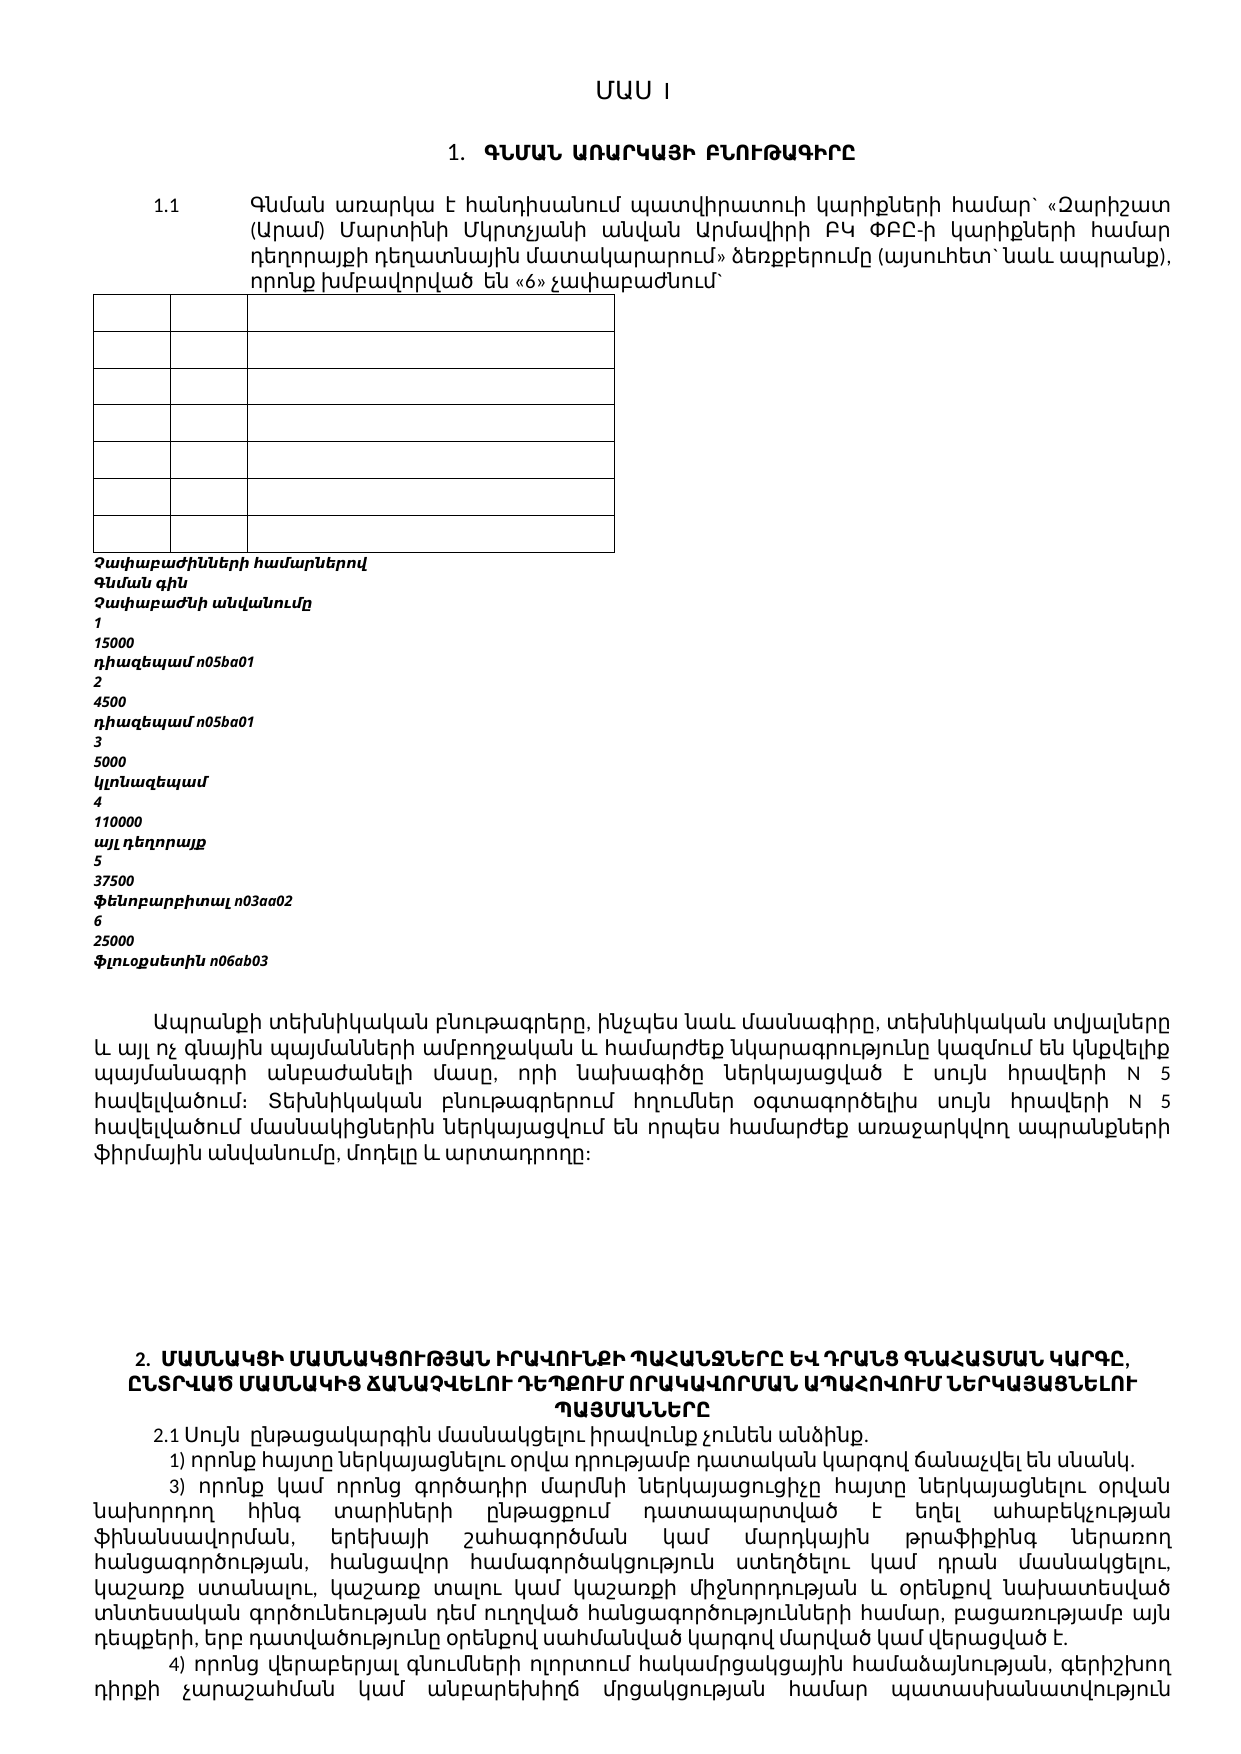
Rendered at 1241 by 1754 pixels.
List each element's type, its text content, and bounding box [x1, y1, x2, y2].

text 3) որոնք կամ որոնց գործադիր մարմնի ներկայացուցիչը հայտը ներկայացնելու օրվան նախորդող հինգ տարիների ընթացքում դատապարտված է եղել ահաբեկչության ֆինանսավորման, երեխայի շահագործման կամ մարդկային թրաֆիքինգ ներառող հանցագործության, հանցավոր համագործակցություն ստեղծելու կամ դրան մասնակցելու, կաշառք ստանալու, կաշառք տալու կամ կաշառքի միջնորդության և օրենքով նախատեսված տնտեսական գործունեության դեմ ուղղված հանցագործությունների համար, բացառությամբ այն դեպքերի, երբ դատվածությունը օրենքով սահմանված կարգով մարված կամ վերացված է. [94, 1473, 1171, 1651]
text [94, 1651, 1171, 1702]
list ԳՆՄԱՆ ԱՌԱՐԿԱՅԻ ԲՆՈՒԹԱԳԻՐԸ [131, 136, 1171, 167]
text 2.1 Սույն ընթացակարգին մասնակցելու իրավունք չունեն անձինք. [94, 1422, 1171, 1448]
subtitle Գնման առարկա է հանդիսանում պատվիրատուի կարիքների համար` «Զարիշատ (Արամ) Մարտինի Մկրտչյանի անվան Արմավիրի ԲԿ ՓԲԸ-ի կարիքների համար դեղորայքի դեղատնային մատակարարում» ձեռքբերումը (այսուհետ` նաև ապրանք), որոնք խմբավորված են «6» չափաբաժնում` [153, 192, 1171, 294]
text ՄԱՍ I [94, 75, 1171, 106]
text Ապրանքի տեխնիկական բնութագրերը, ինչպես նաև մասնագիրը, տեխնիկական տվյալները և այլ ոչ գնային պայմանների ամբողջական և համարժեք նկարագրությունը կազմում են կնքվելիք պայմանագրի անբաժանելի մասը, որի նախագիծը ներկայացված է սույն հրավերի N 5 հավելվածում։ Տեխնիկական բնութագրերում հղումներ օգտագործելիս սույն հրավերի N 5 հավելվածում մասնակիցներին ներկայացվում են որպես համարժեք առաջարկվող ապրանքների ֆիրմային անվանումը, մոդելը և արտադրողը: [94, 1009, 1171, 1165]
text 1) որոնք հայտը ներկայացնելու օրվա դրությամբ դատական կարգով ճանաչվել են սնանկ. [94, 1448, 1171, 1473]
text 2. ՄԱՍՆԱԿՑԻ ՄԱՍՆԱԿՑՈՒԹՅԱՆ ԻՐԱՎՈՒՆՔԻ ՊԱՀԱՆՋՆԵՐԸ ԵՎ ԴՐԱՆՑ ԳՆԱՀԱՏՄԱՆ ԿԱՐԳԸ, ԸՆՏՐՎԱԾ ՄԱՍՆԱԿԻՑ ՃԱՆԱՉՎԵԼՈՒ ԴԵՊՔՈՒՄ ՈՐԱԿԱՎՈՐՄԱՆ ԱՊԱՀՈՎՈՒՄ ՆԵՐԿԱՅԱՑՆԵԼՈՒ ՊԱՅՄԱՆՆԵՐԸ [94, 1346, 1171, 1422]
